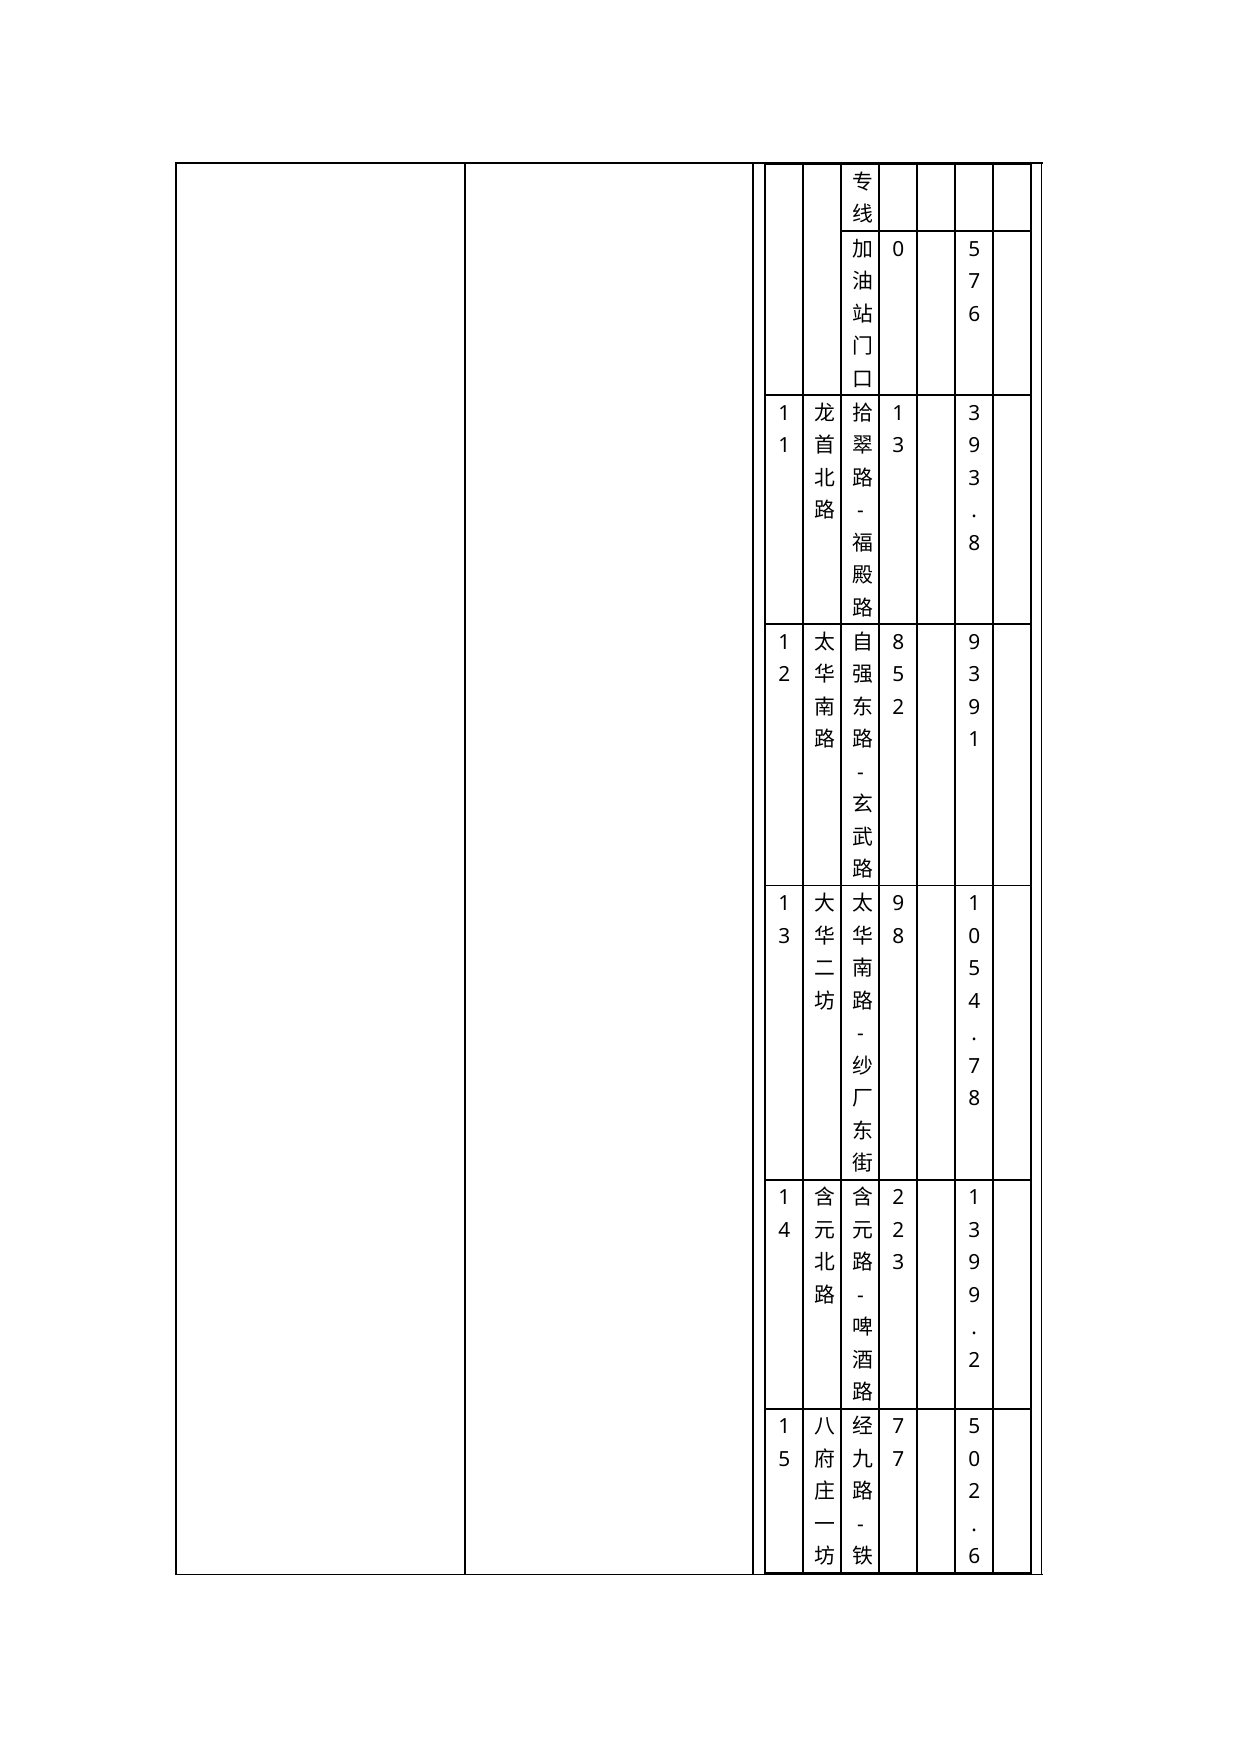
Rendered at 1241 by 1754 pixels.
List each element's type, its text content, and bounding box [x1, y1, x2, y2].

table_cell [918, 165, 954, 230]
table_cell [880, 396, 916, 623]
table_cell [956, 396, 992, 623]
table_cell [994, 886, 1030, 1179]
table_cell [754, 164, 764, 1573]
table_cell [918, 396, 954, 623]
table_cell [842, 165, 878, 230]
table_cell [842, 1410, 878, 1572]
table_cell [956, 1410, 992, 1572]
table_cell [804, 625, 840, 885]
table_cell [956, 232, 992, 394]
table_cell [766, 886, 802, 1179]
table_cell [842, 886, 878, 1179]
table_cell [804, 396, 840, 623]
table_cell [766, 1410, 802, 1572]
table_cell [842, 232, 878, 394]
table_cell [880, 886, 916, 1179]
table_cell [804, 165, 840, 394]
table_cell [918, 1410, 954, 1572]
table_cell [804, 1410, 840, 1572]
table_cell [1032, 164, 1041, 1573]
table_cell [880, 625, 916, 885]
table_cell [918, 232, 954, 394]
table_cell [804, 1181, 840, 1408]
table_cell [766, 1181, 802, 1408]
table_cell [804, 886, 840, 1179]
table_cell [766, 165, 802, 394]
table_cell [880, 232, 916, 394]
table_cell [994, 1410, 1030, 1572]
table_cell [918, 625, 954, 885]
table_cell [994, 396, 1030, 623]
table_cell [956, 1181, 992, 1408]
table_cell [766, 625, 802, 885]
table_cell [918, 1181, 954, 1408]
table_cell [842, 625, 878, 885]
table_cell 1 [177, 164, 464, 1573]
table_cell [994, 232, 1030, 394]
table_cell [842, 396, 878, 623]
table_cell [956, 625, 992, 885]
table_cell [880, 1181, 916, 1408]
table_cell [880, 165, 916, 230]
table_cell [994, 1181, 1030, 1408]
table_cell [956, 165, 992, 230]
table_cell [994, 625, 1030, 885]
table_cell [918, 886, 954, 1179]
table_cell [956, 886, 992, 1179]
table_cell [994, 165, 1030, 230]
table_cell [466, 164, 752, 1573]
table_cell [842, 1181, 878, 1408]
table_cell [766, 396, 802, 623]
table_cell [880, 1410, 916, 1572]
